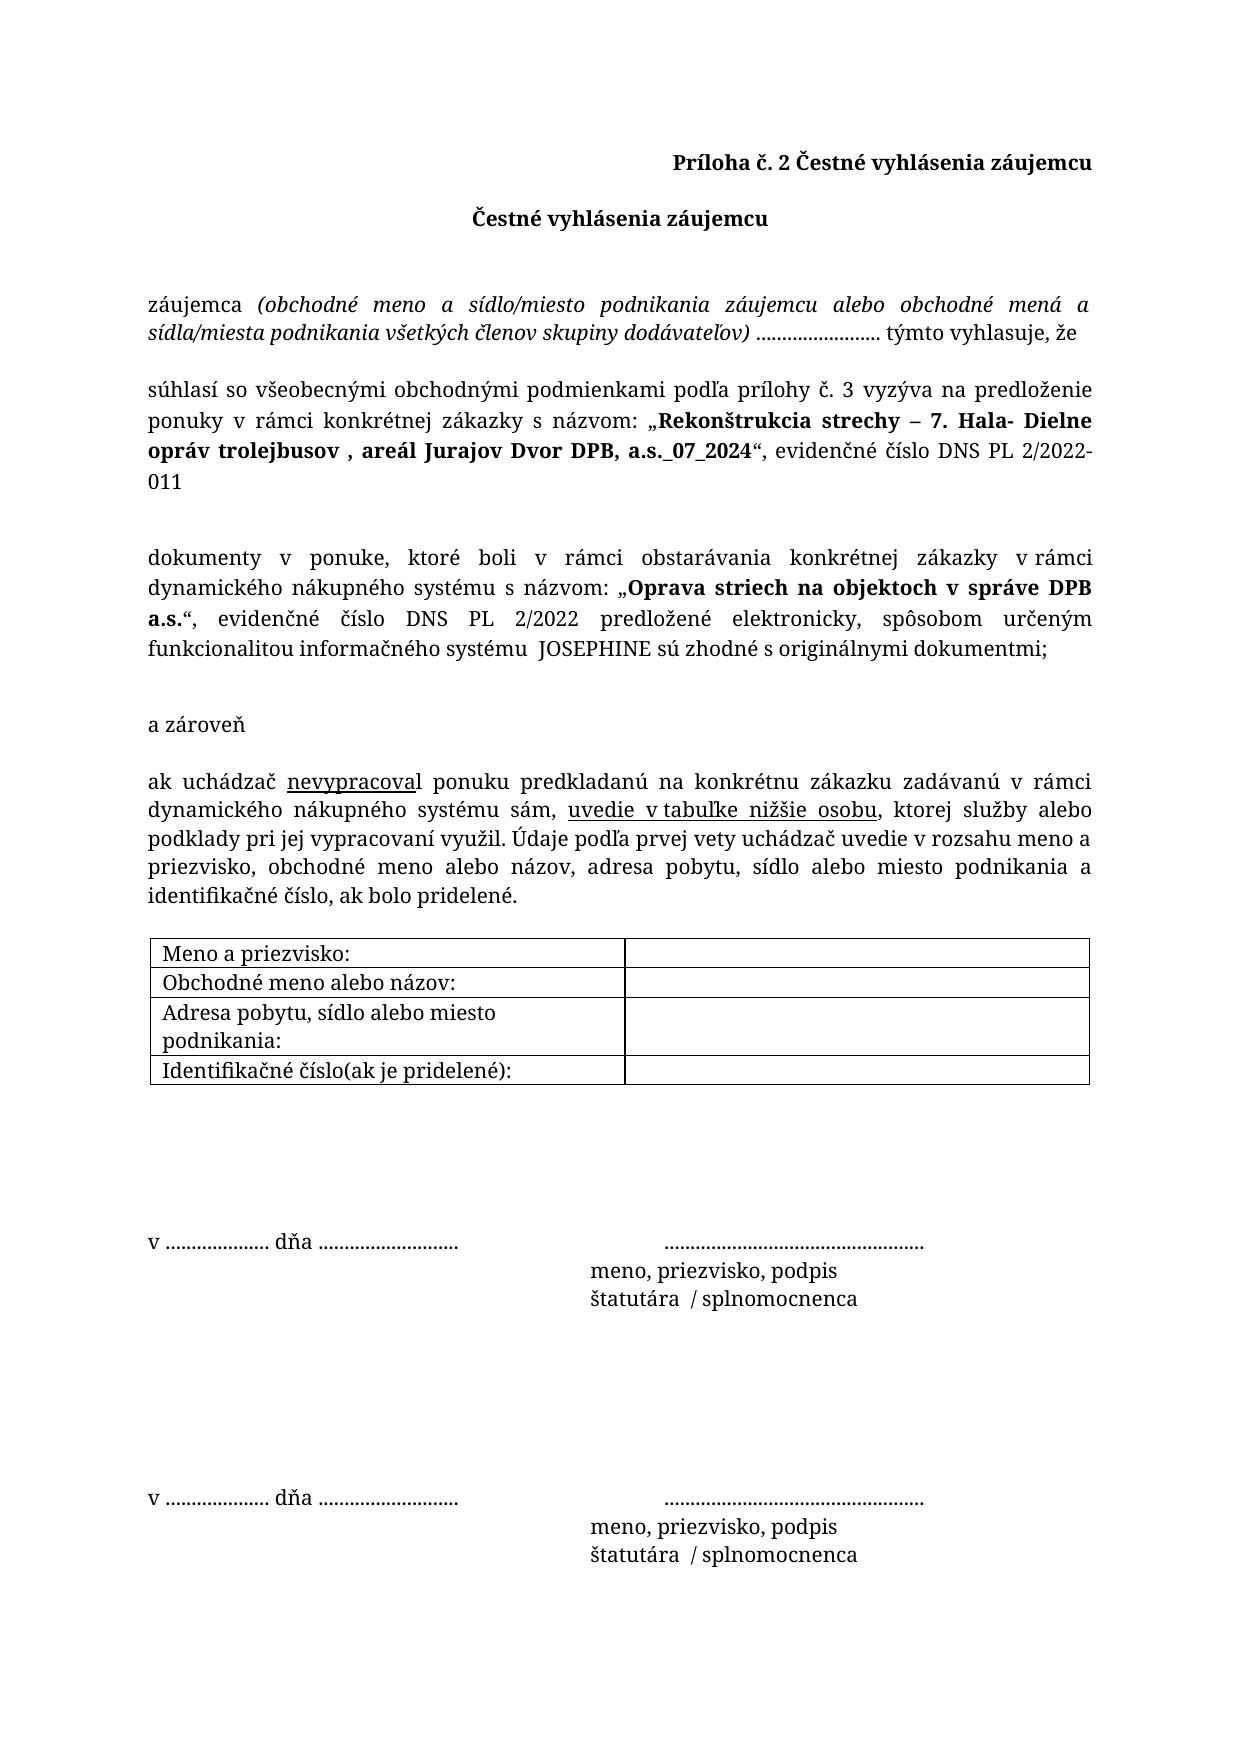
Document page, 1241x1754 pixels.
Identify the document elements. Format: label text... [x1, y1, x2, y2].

text meno, priezvisko, podpis [148, 1256, 1093, 1284]
text v .................... dňa ........................... .................................................. [148, 1483, 1093, 1512]
text štatutára / splnomocnenca [148, 1284, 1093, 1313]
table_cell Identifikačné číslo(ak je pridelené): [151, 1056, 624, 1084]
table_cell [626, 968, 1089, 997]
table_header Meno a priezvisko: [151, 939, 624, 967]
text štatutára / splnomocnenca [516, 1540, 1093, 1569]
table_cell Adresa pobytu, sídlo alebo miesto podnikania: [151, 998, 624, 1055]
text meno, priezvisko, podpis [148, 1512, 1093, 1540]
text Čestné vyhlásenia záujemcu [148, 204, 1093, 233]
table_cell [626, 1056, 1089, 1084]
text Príloha č. 2 Čestné vyhlásenia záujemcu [148, 148, 1093, 176]
text dokumenty v ponuke, ktoré boli v rámci obstarávania konkrétnej zákazky v rámci dynamického nákupného systému s názvom: „Oprava striech na objektoch v správe DPB a.s.“, evidenčné číslo DNS PL 2/2022 predložené elektronicky, spôsobom určeným funkcionalitou informačného systému JOSEPHINE sú zhodné s originálnymi dokumentmi; [148, 543, 1093, 663]
table_header [626, 939, 1089, 967]
text a zároveň [148, 710, 1093, 739]
text ak uchádzač nevypracoval ponuku predkladanú na konkrétnu zákazku zadávanú v rámci dynamického nákupného systému sám, uvedie v tabuľke nižšie osobu, ktorej služby alebo podklady pri jej vypracovaní využil. Údaje podľa prvej vety uchádzač uvedie v rozsahu meno a priezvisko, obchodné meno alebo názov, adresa pobytu, sídlo alebo miesto podnikania a identifikačné číslo, ak bolo pridelené. [148, 767, 1093, 909]
text v .................... dňa ........................... .................................................. [148, 1227, 1093, 1256]
text súhlasí so všeobecnými obchodnými podmienkami podľa prílohy č. 3 vyzýva na predloženie ponuky v rámci konkrétnej zákazky s názvom: „Rekonštrukcia strechy – 7. Hala- Dielne opráv trolejbusov , areál Jurajov Dvor DPB, a.s._07_2024“, evidenčné číslo DNS PL 2/2022-011 [148, 375, 1093, 495]
table_cell Obchodné meno alebo názov: [151, 968, 624, 997]
table_cell [626, 998, 1089, 1055]
text záujemca (obchodné meno a sídlo/miesto podnikania záujemcu alebo obchodné mená a sídla/miesta podnikania všetkých členov skupiny dodávateľov) ........................ týmto vyhlasuje, že [148, 290, 1093, 347]
